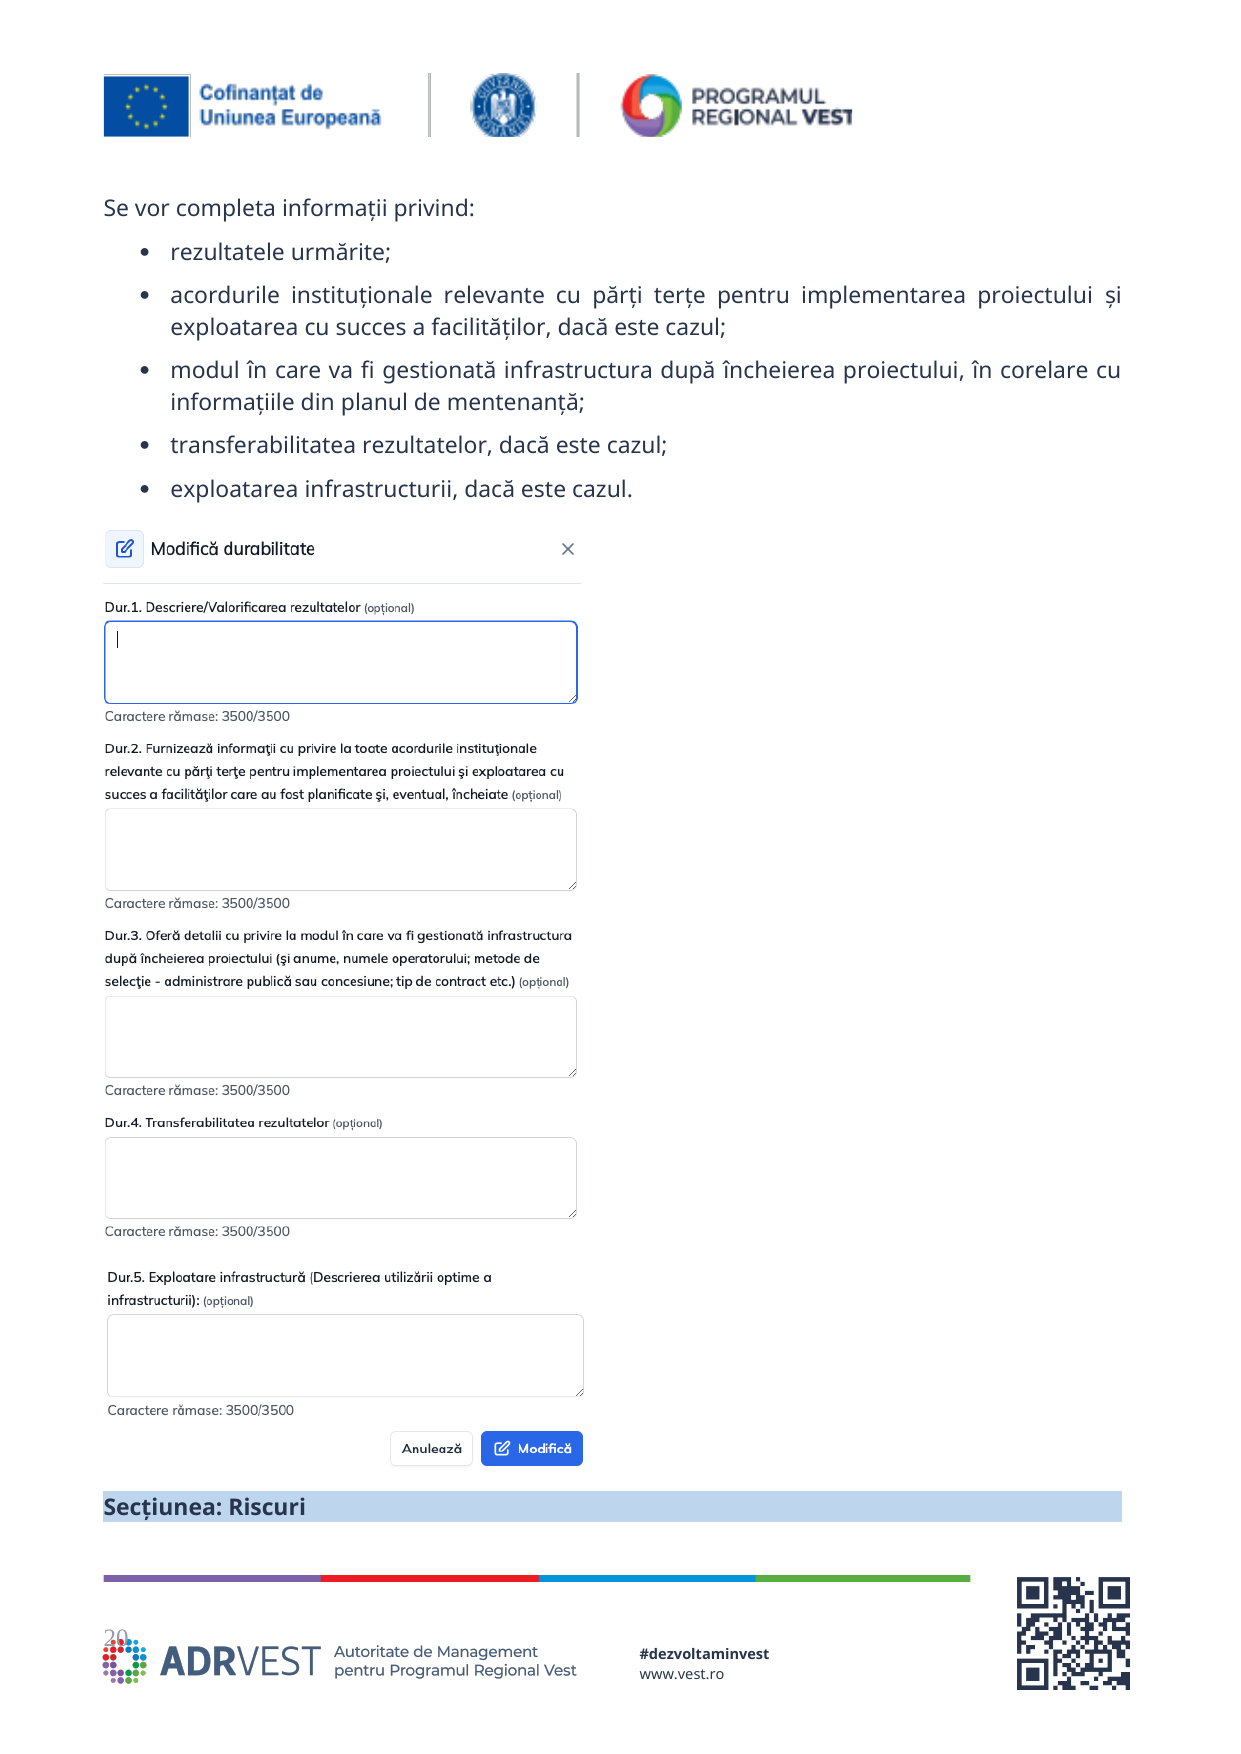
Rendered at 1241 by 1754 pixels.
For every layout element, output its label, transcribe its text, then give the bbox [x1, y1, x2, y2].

picture [103, 1259, 598, 1479]
text Se vor completa informații privind: [103, 192, 1122, 223]
list acordurile instituționale relevante cu părți terțe pentru implementarea proiectului şi exploatarea cu succes a facilităţilor, dacă este cazul; [141, 279, 1122, 342]
list exploatarea infrastructurii, dacă este cazul. [141, 473, 1122, 504]
picture [103, 516, 582, 1247]
picture [1008, 1568, 1139, 1699]
text Secţiunea: Riscuri [103, 1491, 1122, 1522]
list rezultatele urmărite; [141, 236, 1122, 267]
list transferabilitatea rezultatelor, dacă este cazul; [141, 429, 1122, 461]
picture [93, 1636, 582, 1687]
list modul în care va fi gestionată infrastructura după încheierea proiectului, în corelare cu informațiile din planul de mentenanță; [141, 354, 1122, 417]
